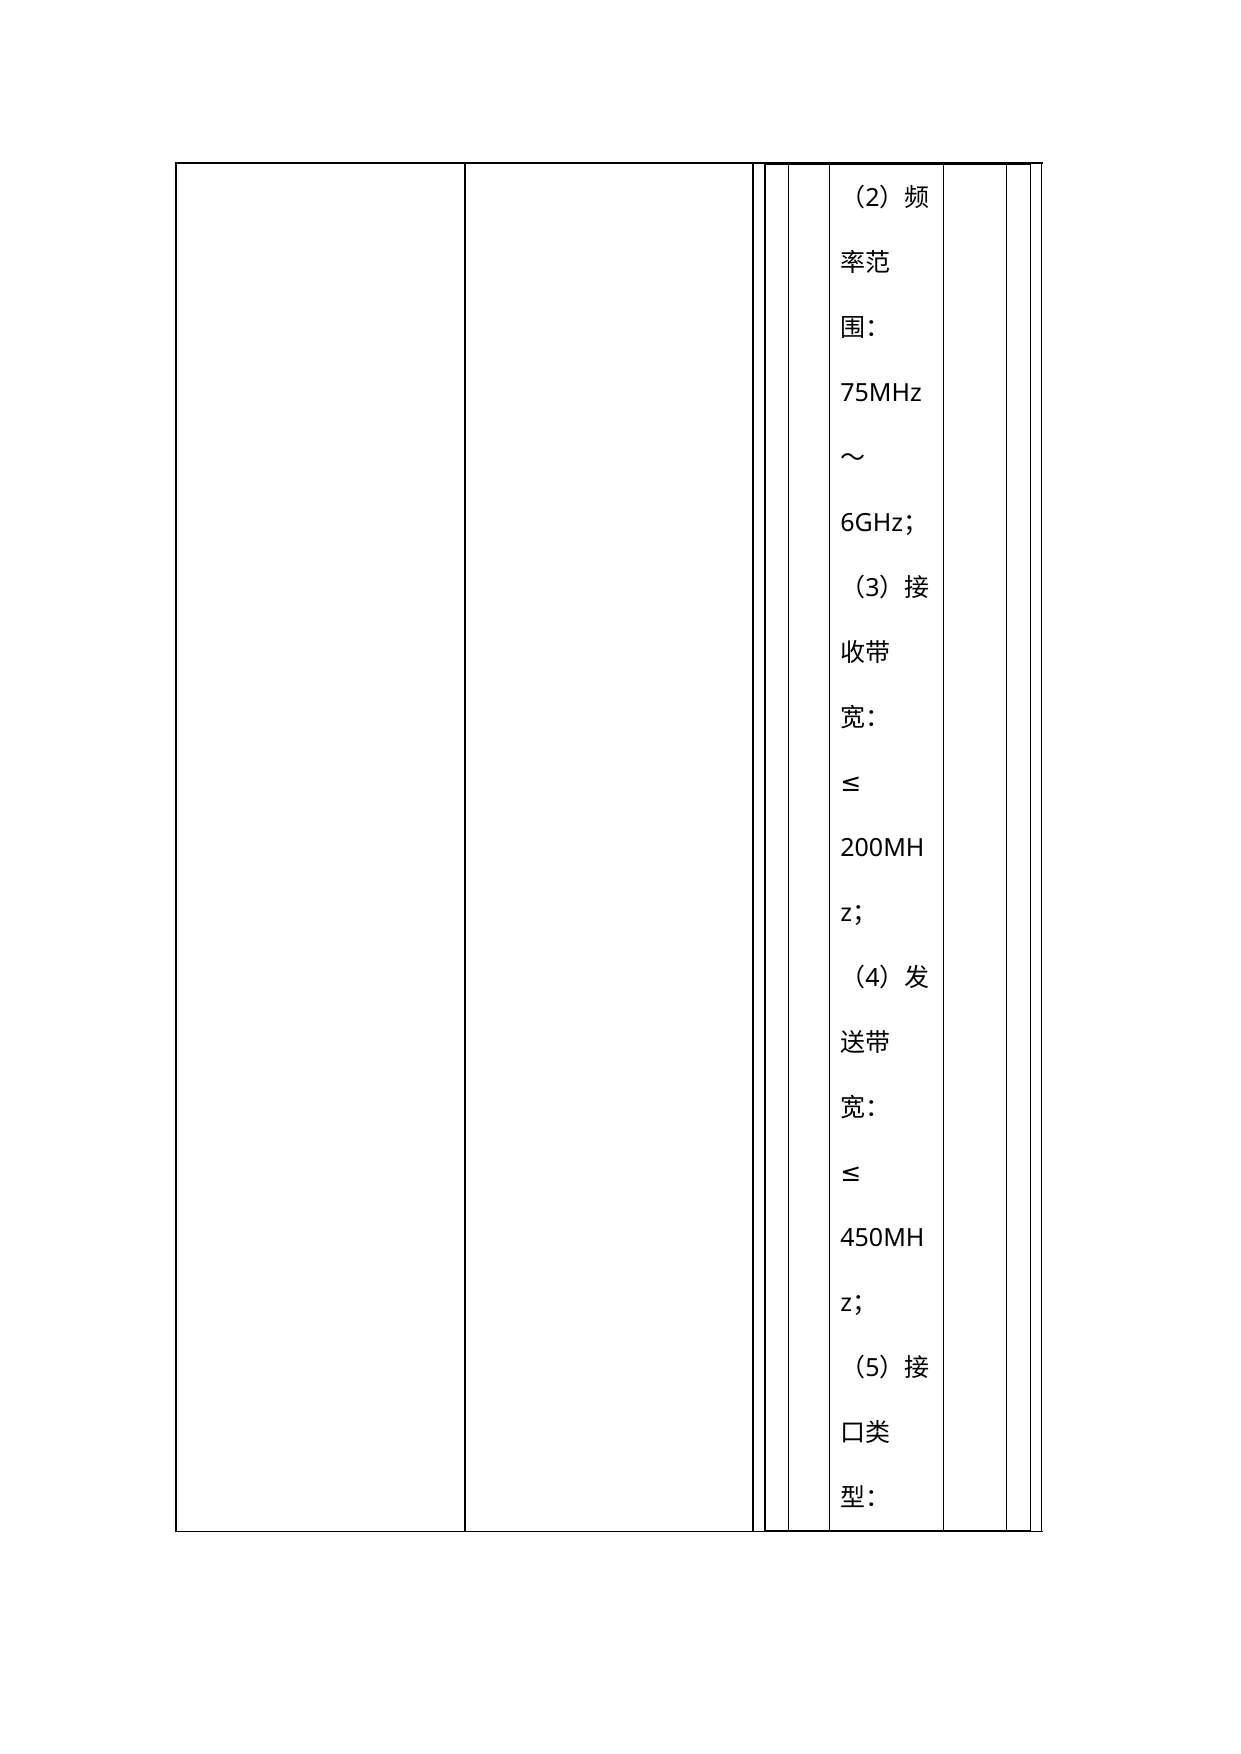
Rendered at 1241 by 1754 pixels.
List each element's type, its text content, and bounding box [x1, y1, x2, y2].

table_cell [830, 165, 943, 1530]
table_cell [1007, 165, 1030, 1530]
table_cell [1031, 164, 1041, 1531]
table_cell [754, 164, 764, 1531]
table_cell [466, 164, 752, 1531]
table_cell [944, 165, 1006, 1530]
table_cell [766, 165, 788, 1530]
table_cell [789, 165, 829, 1530]
table_cell 1 [177, 164, 464, 1531]
